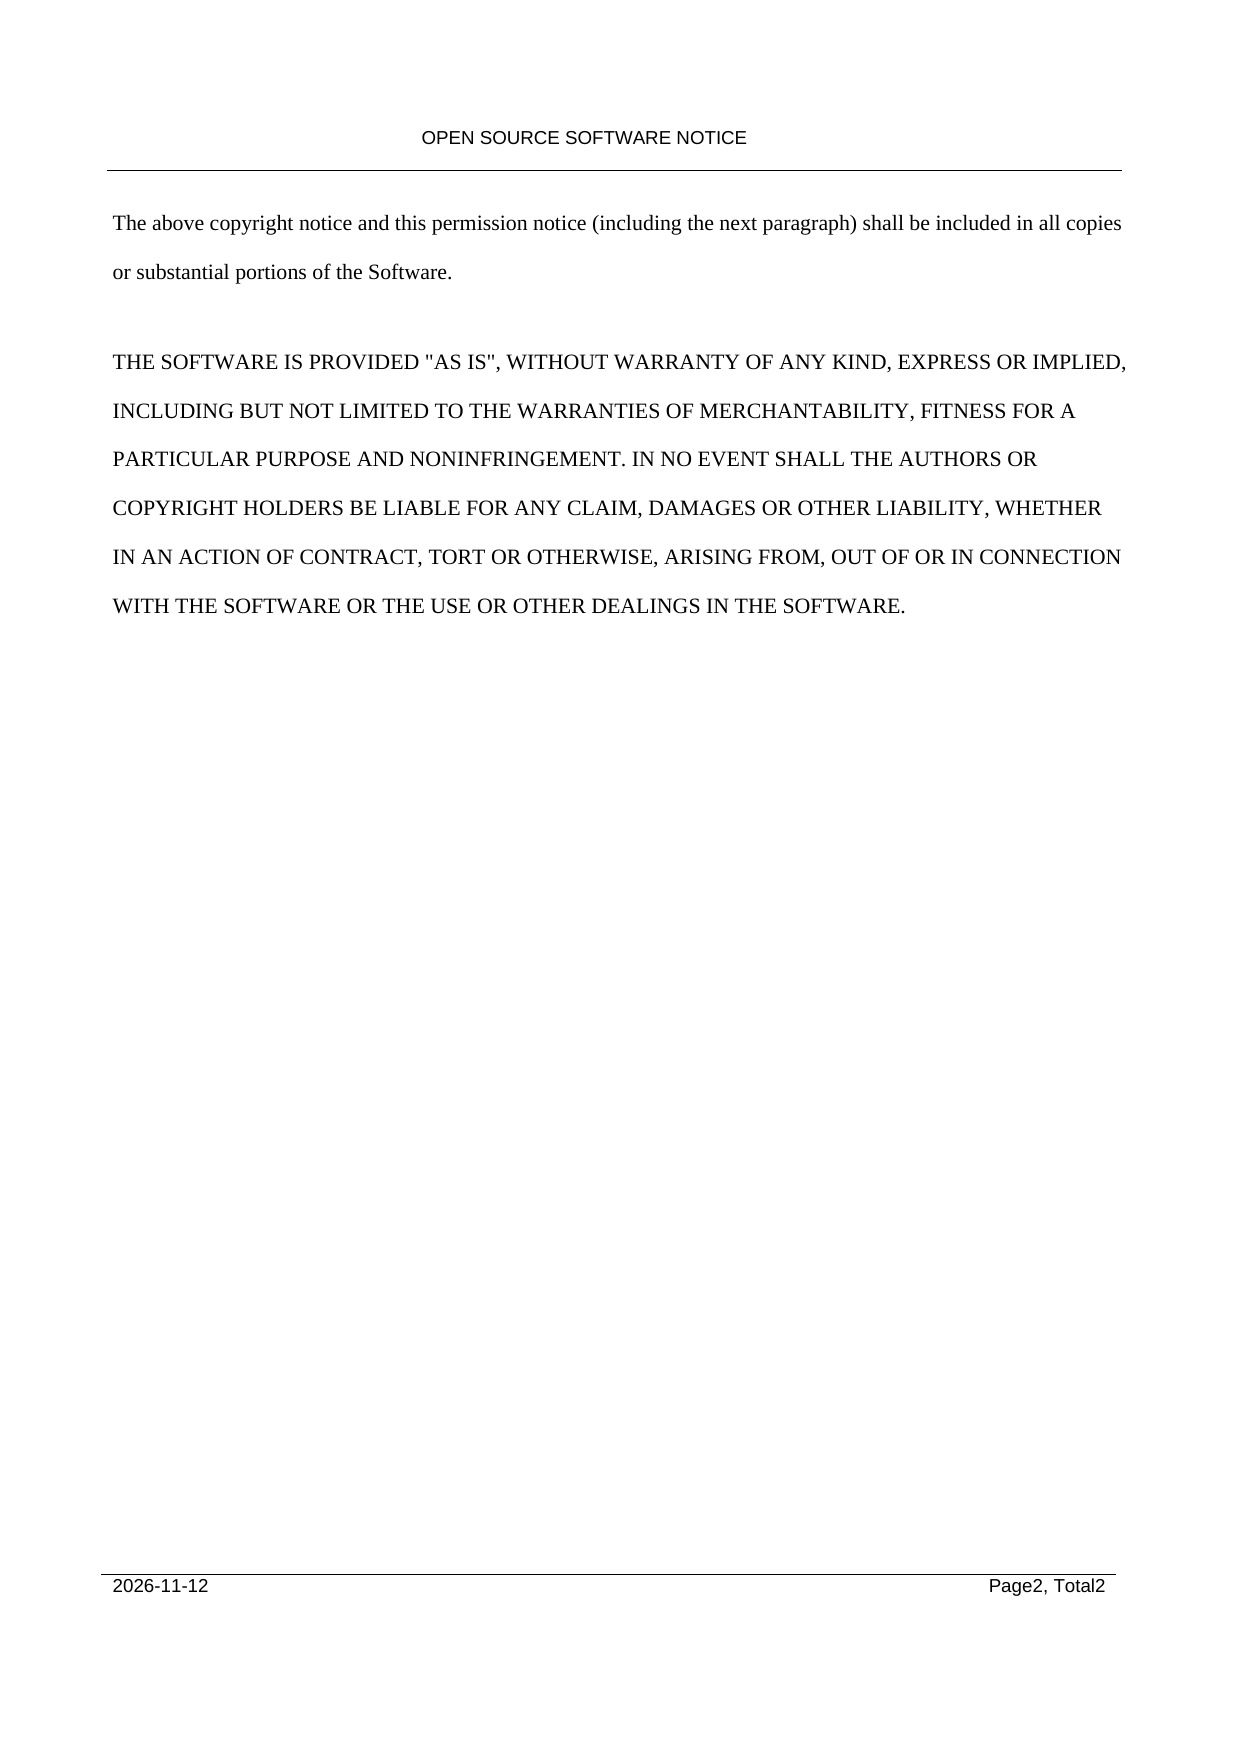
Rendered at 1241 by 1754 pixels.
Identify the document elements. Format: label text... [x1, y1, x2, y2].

text THE SOFTWARE IS PROVIDED "AS IS", WITHOUT WARRANTY OF ANY KIND, EXPRESS OR IMPLIED, INCLUDING BUT NOT LIMITED TO THE WARRANTIES OF MERCHANTABILITY, FITNESS FOR A PARTICULAR PURPOSE AND NONINFRINGEMENT. IN NO EVENT SHALL THE AUTHORS OR COPYRIGHT HOLDERS BE LIABLE FOR ANY CLAIM, DAMAGES OR OTHER LIABILITY, WHETHER IN AN ACTION OF CONTRACT, TORT OR OTHERWISE, ARISING FROM, OUT OF OR IN CONNECTION WITH THE SOFTWARE OR THE USE OR OTHER DEALINGS IN THE SOFTWARE. [112, 345, 1128, 622]
text The above copyright notice and this permission notice (including the next paragraph) shall be included in all copies or substantial portions of the Software. [112, 206, 1128, 288]
